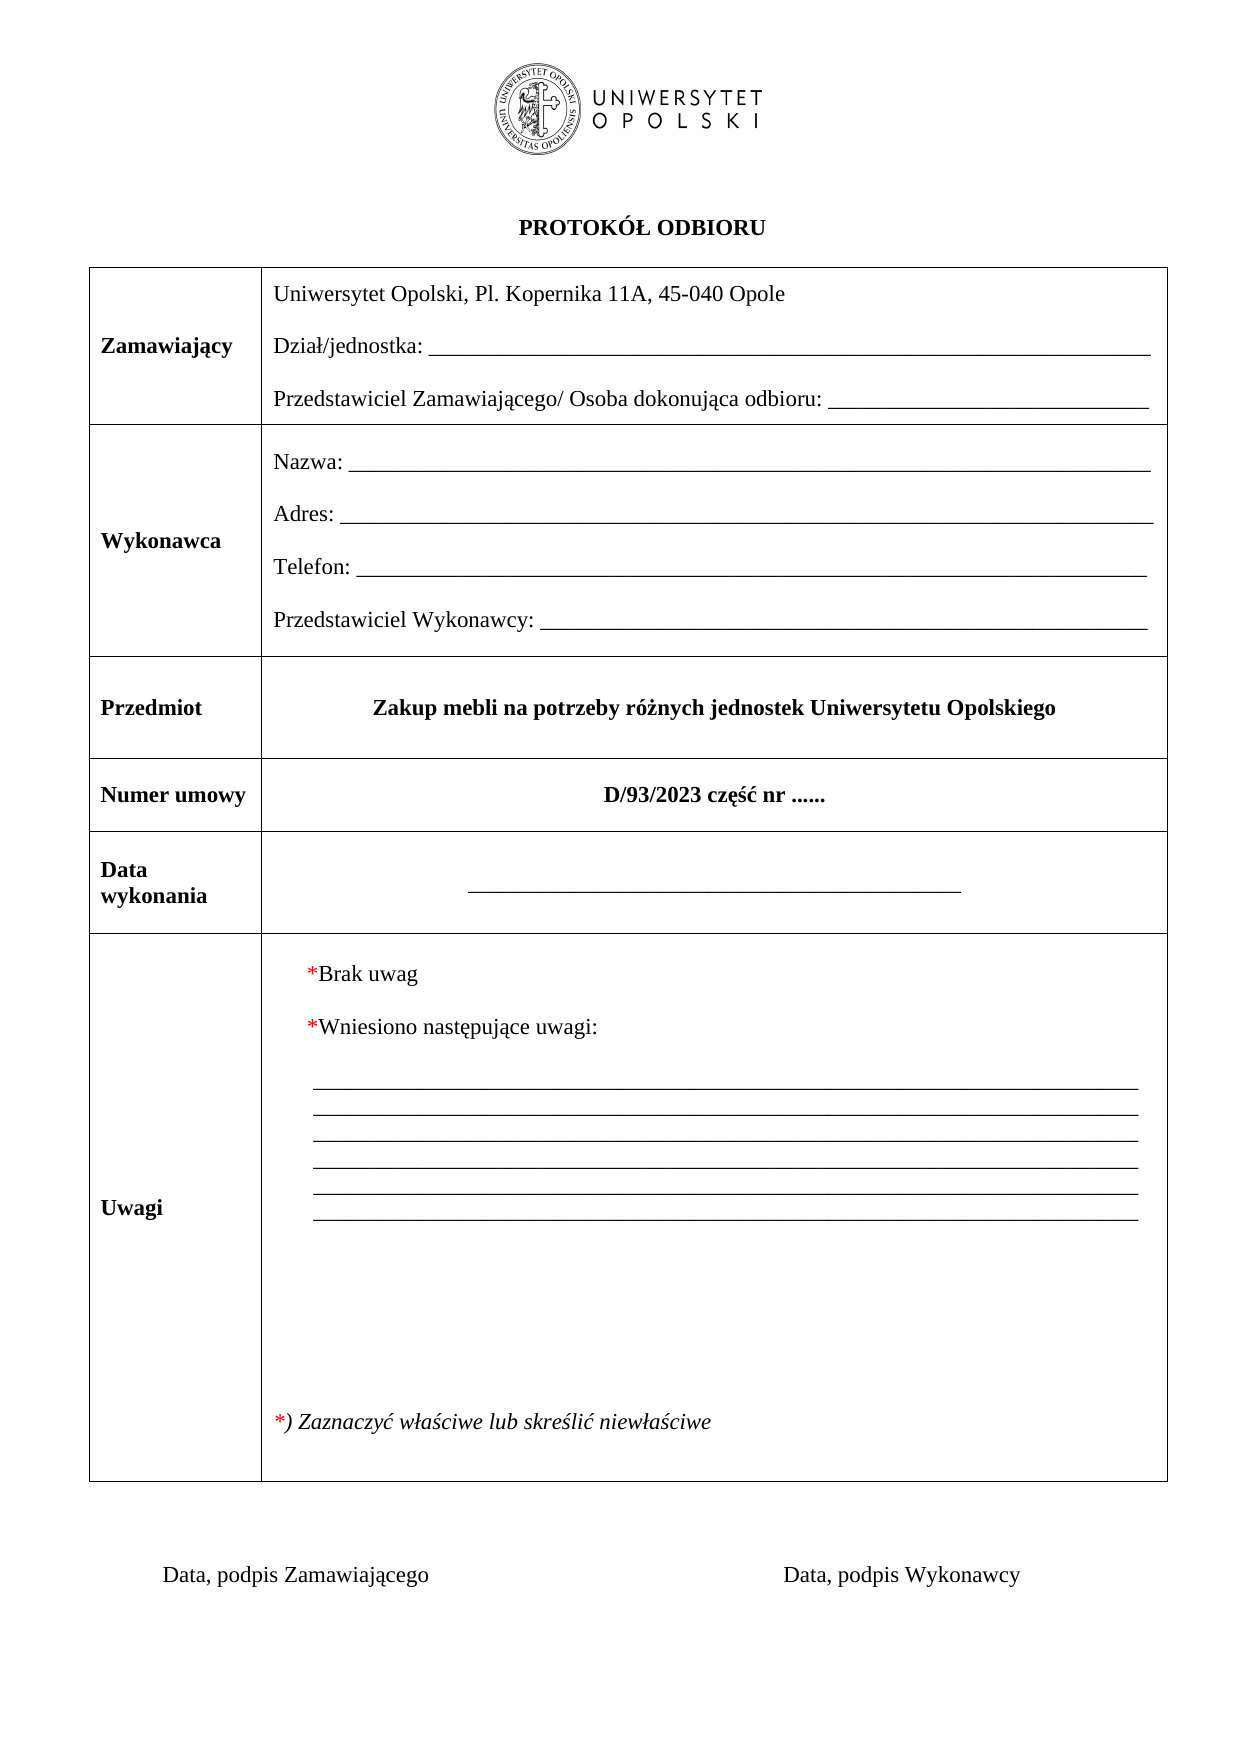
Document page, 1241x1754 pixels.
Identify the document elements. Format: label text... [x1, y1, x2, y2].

table_cell Przedmiot [90, 657, 261, 758]
table_cell ___________________________________________ [262, 832, 1167, 933]
table_cell Data wykonania [90, 832, 261, 933]
text Data, podpis Zamawiającego Data, podpis Wykonawcy [89, 1561, 1181, 1587]
table_cell Uwagi [90, 934, 261, 1481]
table_cell Nazwa: ______________________________________________________________________ Adres: _______________________________________________________________________ Telefon: _____________________________________________________________________ Przedstawiciel Wykonawcy: _____________________________________________________ [262, 425, 1167, 656]
table_header Uniwersytet Opolski, Pl. Kopernika 11A, 45-040 Opole Dział/jednostka: _______________________________________________________________ Przedstawiciel Zamawiającego/ Osoba dokonująca odbioru: ____________________________ [262, 268, 1167, 424]
table_cell D/93/2023 część nr ...... [262, 759, 1167, 831]
table_cell Wykonawca [90, 425, 261, 656]
table_cell *Brak uwag *Wniesiono następujące uwagi: ________________________________________________________________________ ________________________________________________________________________ ________________________________________________________________________ ________________________________________________________________________ ________________________________________________________________________ ________________________________________________________________________ *) Zaznaczyć właściwe lub skreślić niewłaściwe [262, 934, 1167, 1481]
table_header Zamawiający [90, 268, 261, 424]
picture [487, 56, 768, 162]
text PROTOKÓŁ ODBIORU [89, 214, 1196, 241]
table_cell Zakup mebli na potrzeby różnych jednostek Uniwersytetu Opolskiego [262, 657, 1167, 758]
table_cell Numer umowy [90, 759, 261, 831]
